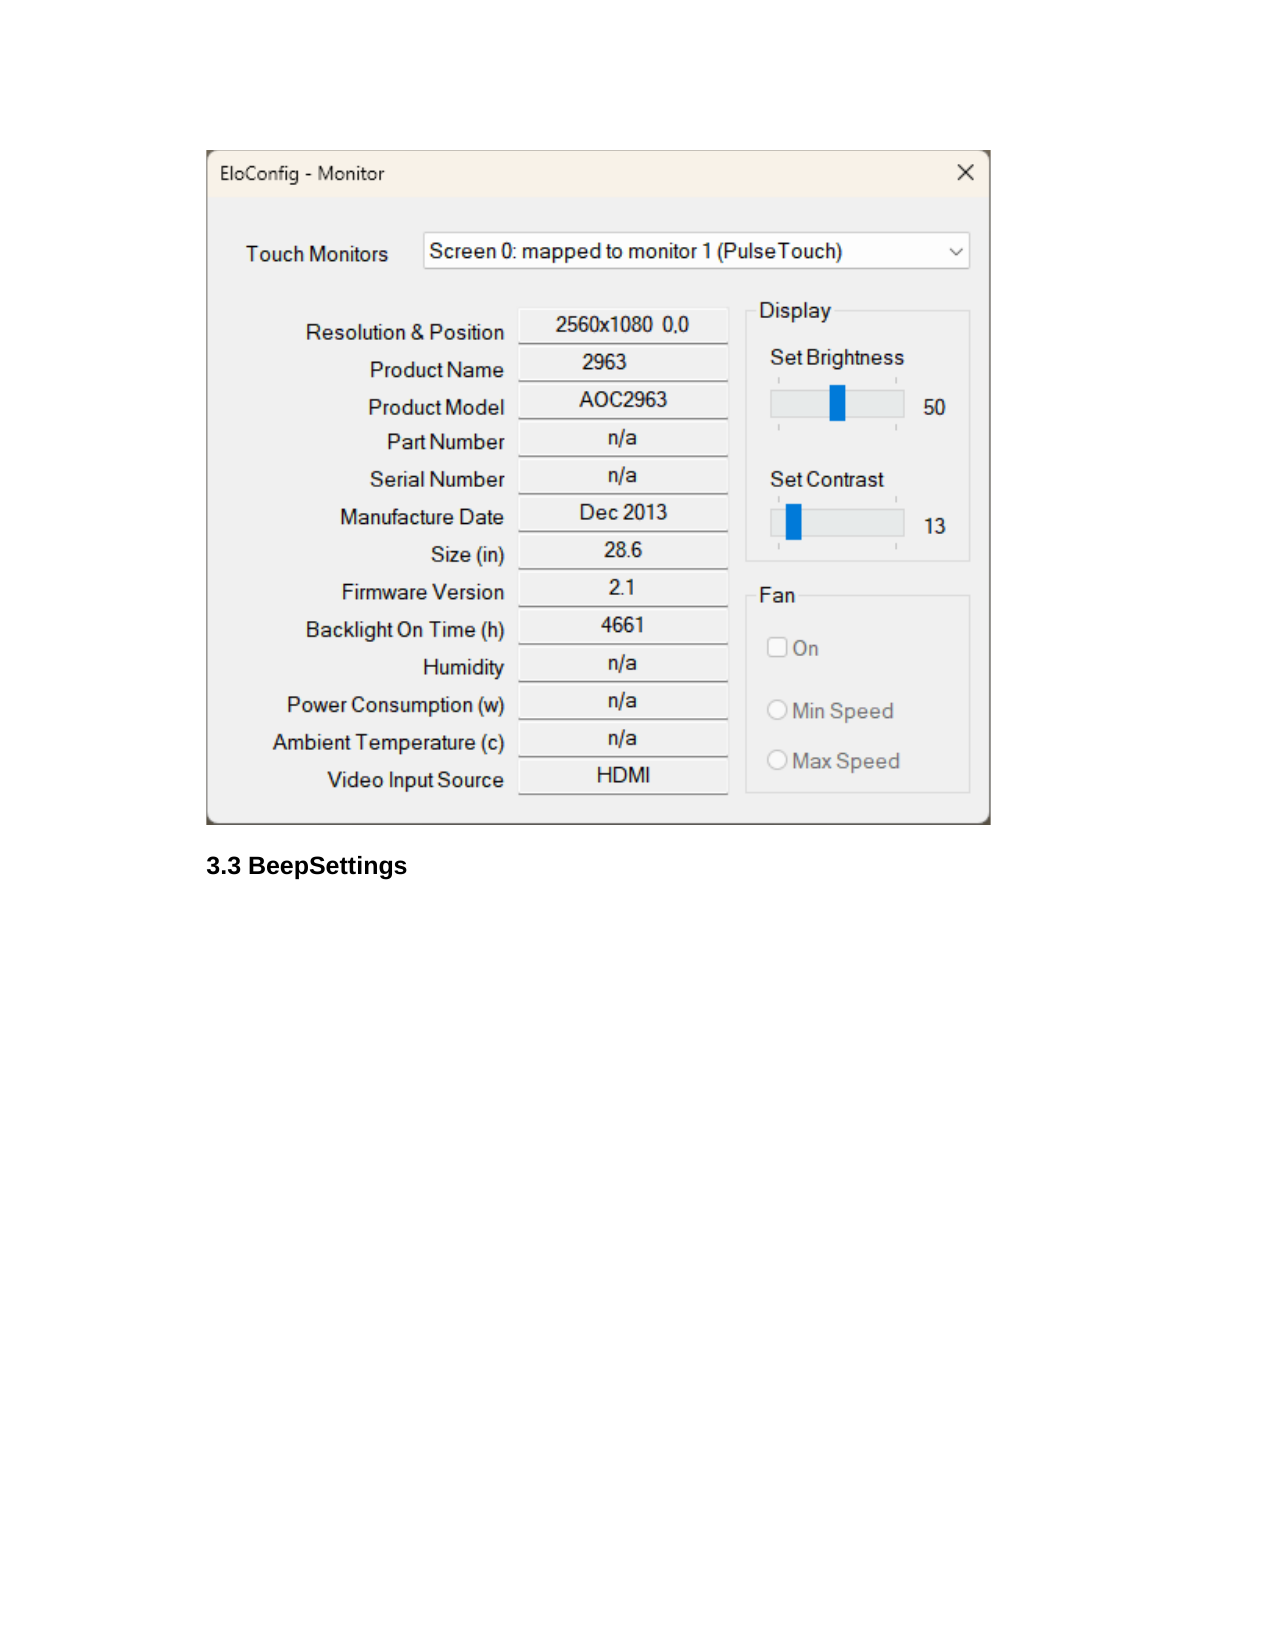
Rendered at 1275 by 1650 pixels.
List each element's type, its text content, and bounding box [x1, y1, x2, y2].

picture [206, 150, 991, 825]
list 3.3 BeepSettings [206, 851, 1125, 880]
